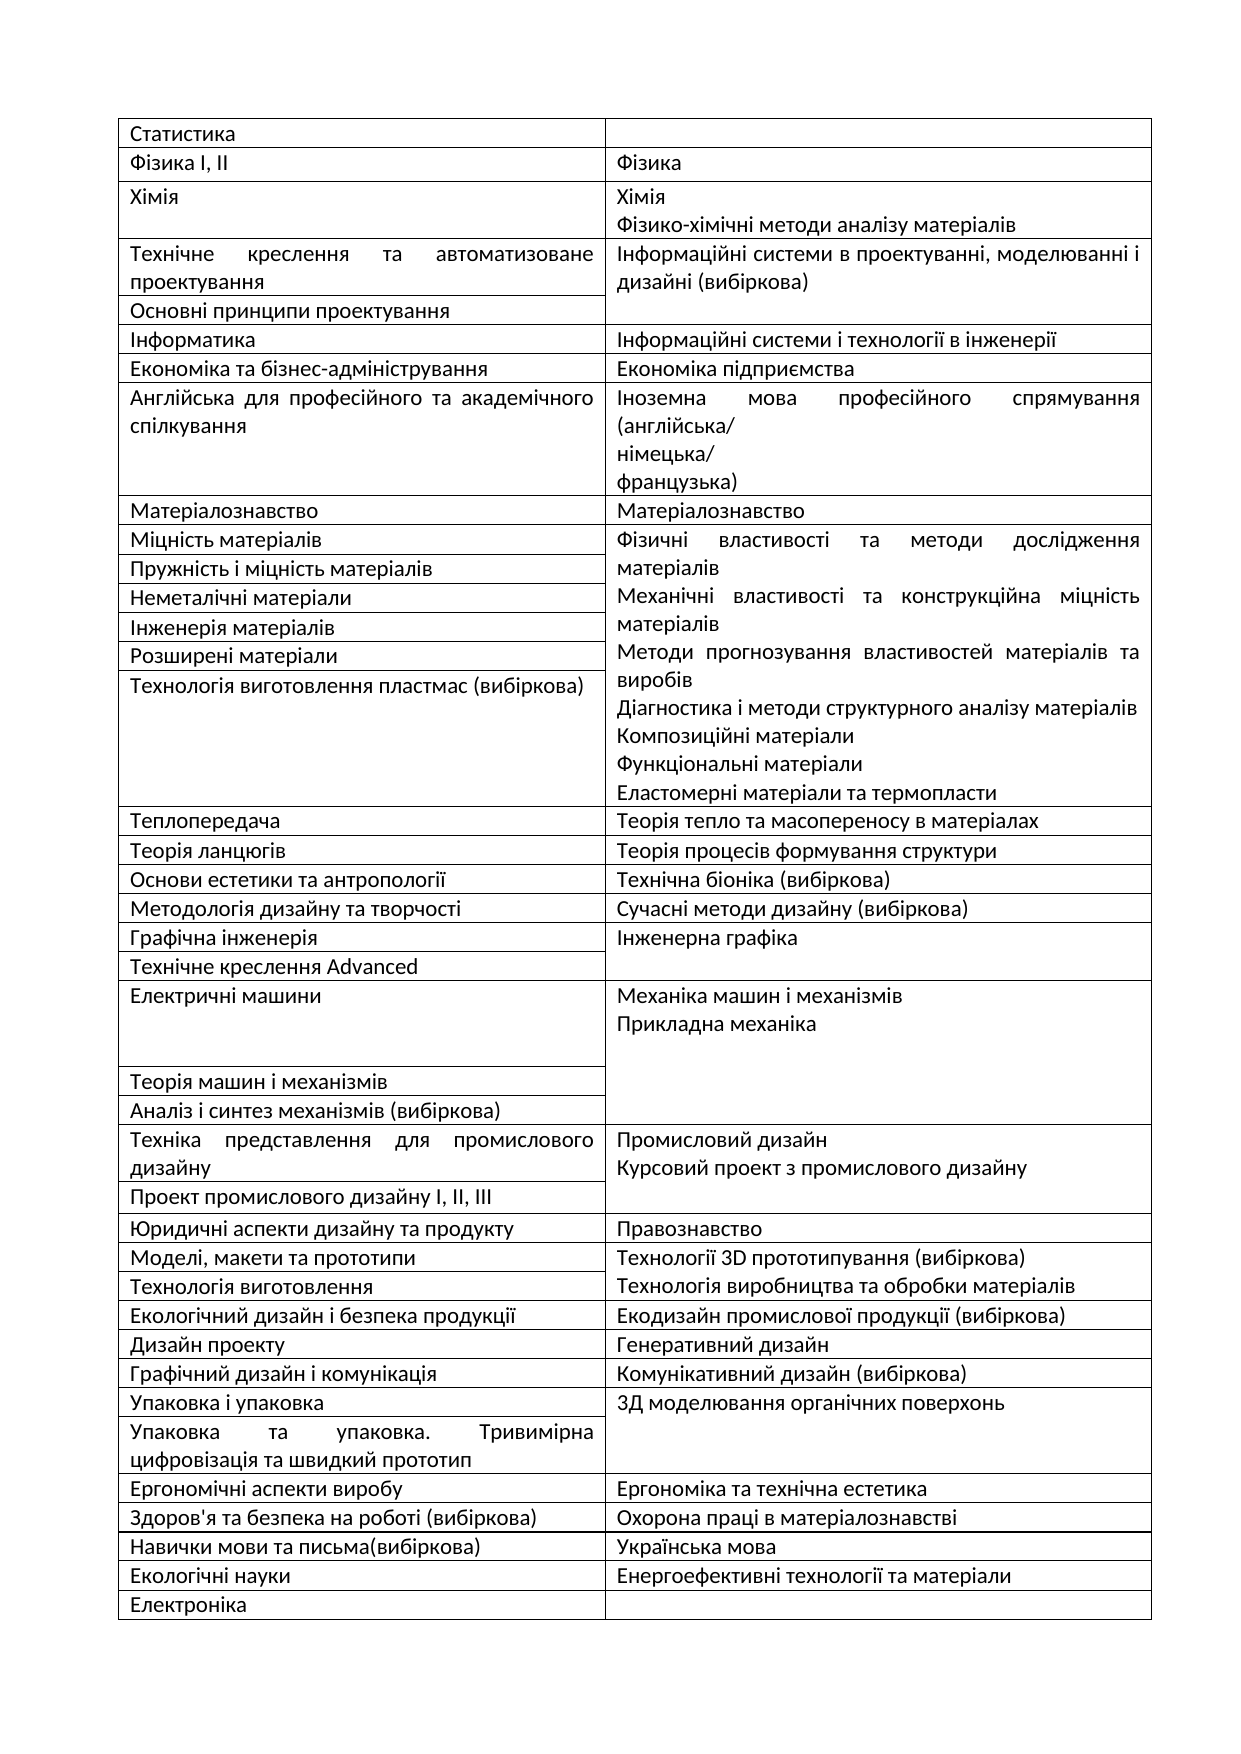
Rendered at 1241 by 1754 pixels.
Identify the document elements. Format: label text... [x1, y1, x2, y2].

table_cell Матеріалознавство [606, 496, 1151, 524]
table_cell Комунікативний дизайн (вибіркова) [606, 1359, 1151, 1387]
table_cell Інформаційні системи і технології в інженерії [606, 325, 1151, 353]
table_cell Економіка підприємства [606, 354, 1151, 382]
table_cell Пружність і міцність матеріалів [119, 555, 605, 582]
table_cell Ергономіка та технічна естетика [606, 1474, 1151, 1502]
table_cell Інформаційні системи в проектуванні, моделюванні і дизайні (вибіркова) [606, 239, 1151, 324]
table_cell Статистика [119, 119, 605, 147]
table_cell Теорія ланцюгів [119, 836, 605, 864]
table_cell Енергоефективні технології та матеріали [606, 1561, 1151, 1589]
table_cell Хімія Фізико-хімічні методи аналізу матеріалів [606, 182, 1151, 238]
table_cell Технічна біоніка (вибіркова) [606, 865, 1151, 893]
table_cell Електричні машини [119, 981, 605, 1066]
table_cell Охорона праці в матеріалознавстві [606, 1503, 1151, 1531]
table_cell Міцність матеріалів [119, 525, 605, 553]
table_cell Електроніка [119, 1591, 605, 1618]
table_cell Інформатика [119, 325, 605, 353]
table_cell Моделі, макети та прототипи [119, 1243, 605, 1271]
table_cell Інженерія матеріалів [119, 613, 605, 641]
table_cell Фізика [606, 148, 1151, 181]
table_cell Упаковка та упаковка. Тривимірна цифровізація та швидкий прототип [119, 1417, 605, 1473]
table_cell Теорія процесів формування структури [606, 836, 1151, 864]
table_cell Графічна інженерія [119, 923, 605, 951]
table_cell Матеріалознавство [119, 496, 605, 524]
table_cell Екодизайн промислової продукції (вибіркова) [606, 1301, 1151, 1329]
table_cell Теорія тепло та масопереносу в матеріалах [606, 807, 1151, 835]
table_cell Техніка представлення для промислового дизайну [119, 1125, 605, 1181]
table_cell Технологія виготовлення [119, 1272, 605, 1300]
table_cell Правознавство [606, 1214, 1151, 1242]
table_cell Технологія виготовлення пластмас (вибіркова) [119, 671, 605, 806]
table_cell Технічне креслення Advanced [119, 952, 605, 980]
table_cell Промисловий дизайн Курсовий проект з промислового дизайну [606, 1125, 1151, 1213]
table_cell Хімія [119, 182, 605, 238]
table_cell Українська мова [606, 1533, 1151, 1560]
table_cell Методологія дизайну та творчості [119, 894, 605, 922]
table_cell Екологічний дизайн і безпека продукції [119, 1301, 605, 1329]
table_cell Неметалічні матеріали [119, 584, 605, 612]
table_cell Юридичні аспекти дизайну та продукту [119, 1214, 605, 1242]
table_cell Фізичні властивості та методи дослідження матеріалів Механічні властивості та конструкційна міцність матеріалів Методи прогнозування властивостей матеріалів та виробів Діагностика і методи структурного аналізу матеріалів Композиційні матеріали Функціональні матеріали Еластомерні матеріали та термопласти [606, 525, 1151, 806]
table_cell Основи естетики та антропології [119, 865, 605, 893]
table_cell Упаковка і упаковка [119, 1388, 605, 1416]
table_cell Сучасні методи дизайну (вибіркова) [606, 894, 1151, 922]
table_cell Інженерна графіка [606, 923, 1151, 980]
table_cell Механіка машин і механізмів Прикладна механіка [606, 981, 1151, 1124]
table_cell [606, 1591, 1151, 1618]
table_cell Проект промислового дизайну I, II, III [119, 1182, 605, 1213]
table_cell Дизайн проекту [119, 1330, 605, 1358]
table_cell Розширені матеріали [119, 642, 605, 670]
table_cell Технічне креслення та автоматизоване проектування [119, 239, 605, 295]
table_cell Ергономічні аспекти виробу [119, 1474, 605, 1502]
table_cell Аналіз і синтез механізмів (вибіркова) [119, 1096, 605, 1124]
table_cell Екологічні науки [119, 1561, 605, 1589]
table_cell 3Д моделювання органічних поверхонь [606, 1388, 1151, 1473]
table_cell Технології 3D прототипування (вибіркова) Технологія виробництва та обробки матеріалів [606, 1243, 1151, 1300]
table_cell Здоров'я та безпека на роботі (вибіркова) [119, 1503, 605, 1531]
table_cell Фізика І, II [119, 148, 605, 181]
table_cell Теплопередача [119, 807, 605, 835]
table_cell Генеративний дизайн [606, 1330, 1151, 1358]
table_cell Економіка та бізнес-адміністрування [119, 354, 605, 382]
table_cell Навички мови та письма(вибіркова) [119, 1533, 605, 1560]
table_cell Англійська для професійного та академічного спілкування [119, 383, 605, 495]
table_cell Основні принципи проектування [119, 296, 605, 324]
table_cell Графічний дизайн і комунікація [119, 1359, 605, 1387]
table_cell Теорія машин і механізмів [119, 1067, 605, 1095]
table_cell Іноземна мова професійного спрямування (англійська/ німецька/ французька) [606, 383, 1151, 495]
